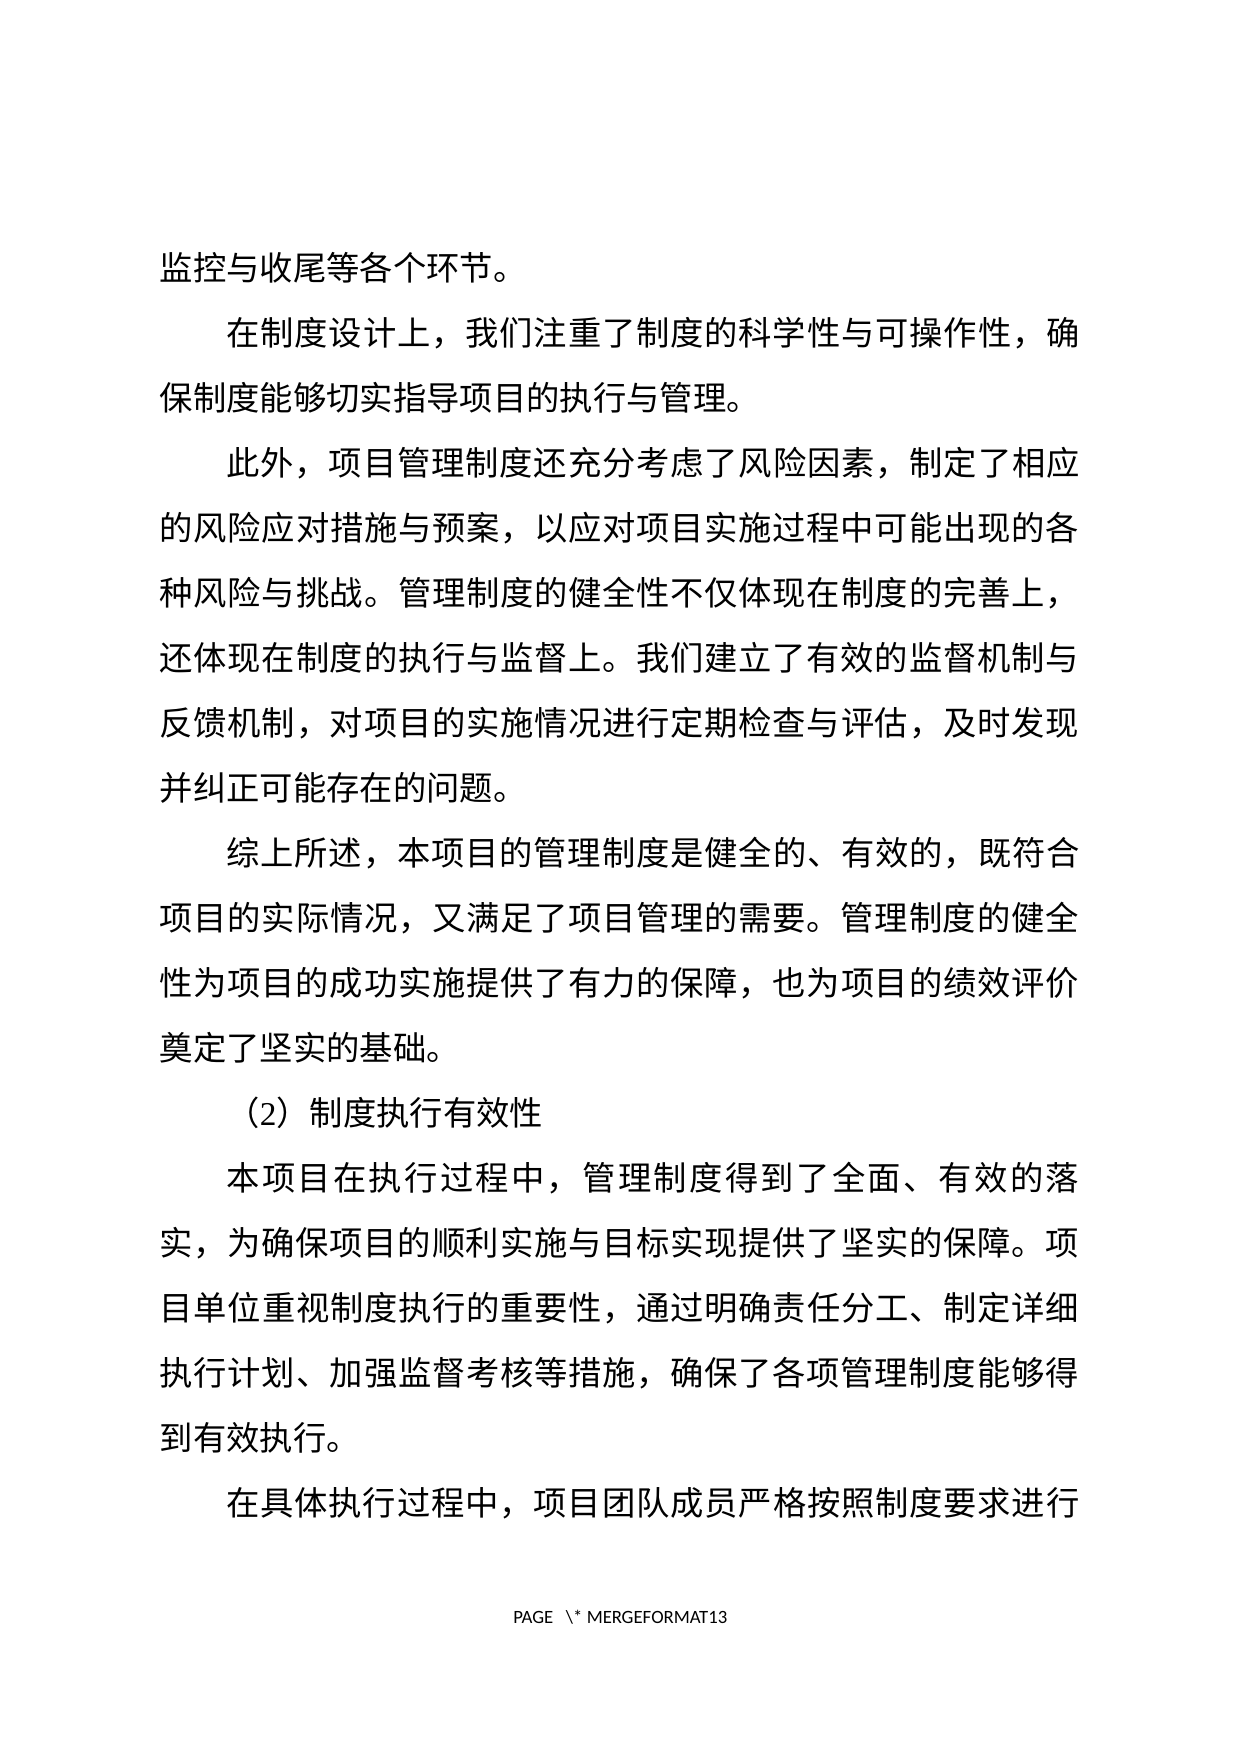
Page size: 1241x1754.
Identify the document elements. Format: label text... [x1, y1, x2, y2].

text 此外，项目管理制度还充分考虑了风险因素，制定了相应的风险应对措施与预案，以应对项目实施过程中可能出现的各种风险与挑战。管理制度的健全性不仅体现在制度的完善上，还体现在制度的执行与监督上。我们建立了有效的监督机制与反馈机制，对项目的实施情况进行定期检查与评估，及时发现并纠正可能存在的问题。 [159, 428, 1081, 818]
text 在制度设计上，我们注重了制度的科学性与可操作性，确保制度能够切实指导项目的执行与管理。 [159, 298, 1081, 428]
text 综上所述，本项目的管理制度是健全的、有效的，既符合项目的实际情况，又满足了项目管理的需要。管理制度的健全性为项目的成功实施提供了有力的保障，也为项目的绩效评价奠定了坚实的基础。 [159, 818, 1081, 1078]
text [159, 233, 1081, 298]
text （2）制度执行有效性 [159, 1078, 1081, 1143]
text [159, 1468, 1081, 1533]
text 本项目在执行过程中，管理制度得到了全面、有效的落实，为确保项目的顺利实施与目标实现提供了坚实的保障。项目单位重视制度执行的重要性，通过明确责任分工、制定详细执行计划、加强监督考核等措施，确保了各项管理制度能够得到有效执行。 [159, 1143, 1081, 1468]
